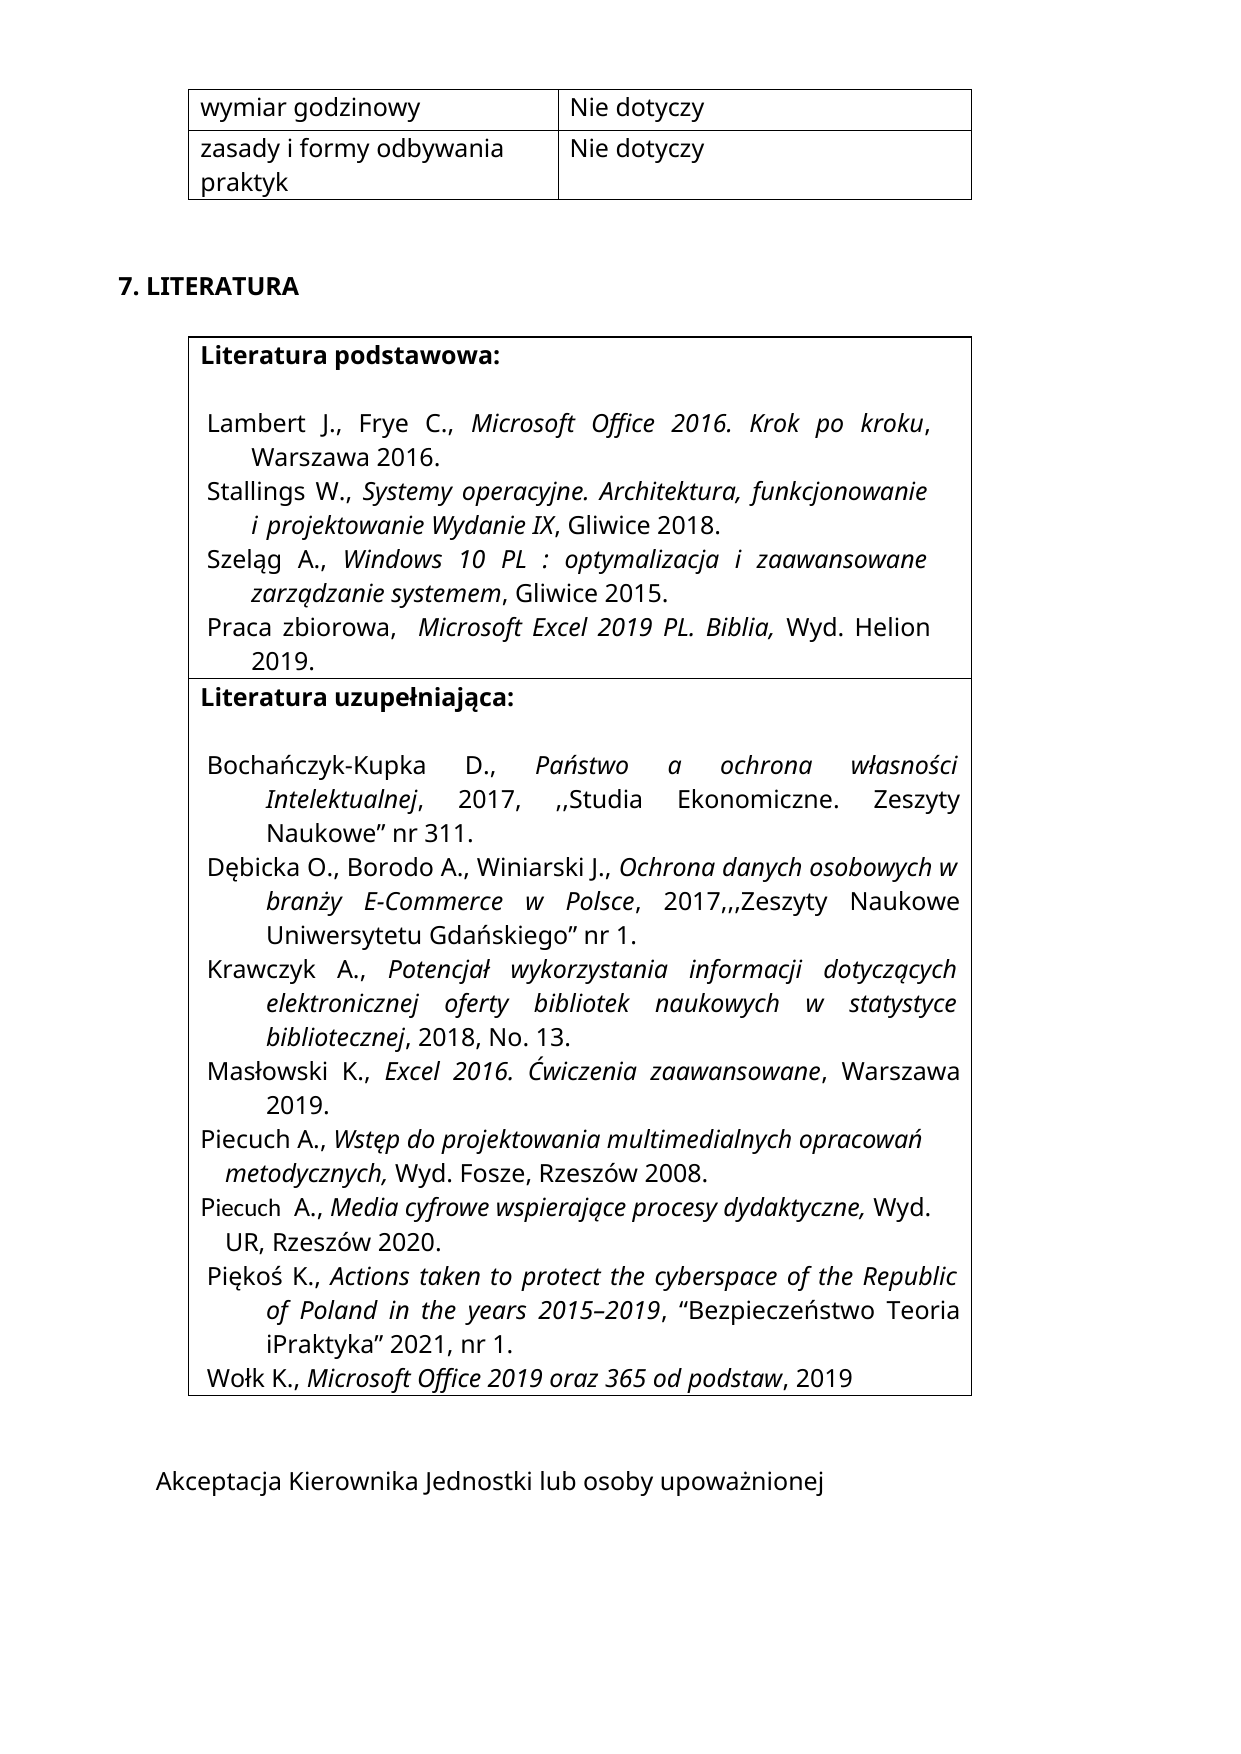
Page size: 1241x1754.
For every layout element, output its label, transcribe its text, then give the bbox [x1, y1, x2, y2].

text Akceptacja Kierownika Jednostki lub osoby upoważnionej [156, 1464, 1122, 1498]
table_header Literatura podstawowa: Lambert J., Frye C., Microsoft Office 2016. Krok po kroku, Warszawa 2016. Stallings W., Systemy operacyjne. Architektura, funkcjonowanie i projektowanie Wydanie IX, Gliwice 2018. Szeląg A., Windows 10 PL : optymalizacja i zaawansowane zarządzanie systemem, Gliwice 2015. Praca zbiorowa, Microsoft Excel 2019 PL. Biblia, Wyd. Helion 2019. [189, 338, 971, 678]
table_cell Nie dotyczy [559, 131, 971, 199]
table_cell zasady i formy odbywania praktyk [189, 131, 558, 199]
table_header Nie dotyczy [559, 90, 971, 130]
table_header wymiar godzinowy [189, 90, 558, 130]
table_cell Literatura uzupełniająca: Bochańczyk-Kupka D., Państwo a ochrona własności Intelektualnej, 2017, ,,Studia Ekonomiczne. Zeszyty Naukowe” nr 311. Dębicka O., Borodo A., Winiarski J., Ochrona danych osobowych w branży E-Commerce w Polsce, 2017,,,Zeszyty Naukowe Uniwersytetu Gdańskiego” nr 1. Krawczyk A., Potencjał wykorzystania informacji dotyczących elektronicznej oferty bibliotek naukowych w statystyce bibliotecznej, 2018, No. 13. Masłowski K., Excel 2016. Ćwiczenia zaawansowane, Warszawa 2019. Piecuch A., Wstęp do projektowania multimedialnych opracowań metodycznych, Wyd. Fosze, Rzeszów 2008. Piecuch A., Media cyfrowe wspierające procesy dydaktyczne, Wyd. UR, Rzeszów 2020. Piękoś K., Actions taken to protect the cyberspace of the Republic of Poland in the years 2015–2019, “Bezpieczeństwo Teoria iPraktyka” 2021, nr 1. Wołk K., Microsoft Office 2019 oraz 365 od podstaw, 2019 [189, 679, 971, 1394]
text 7. LITERATURA [118, 268, 1122, 302]
